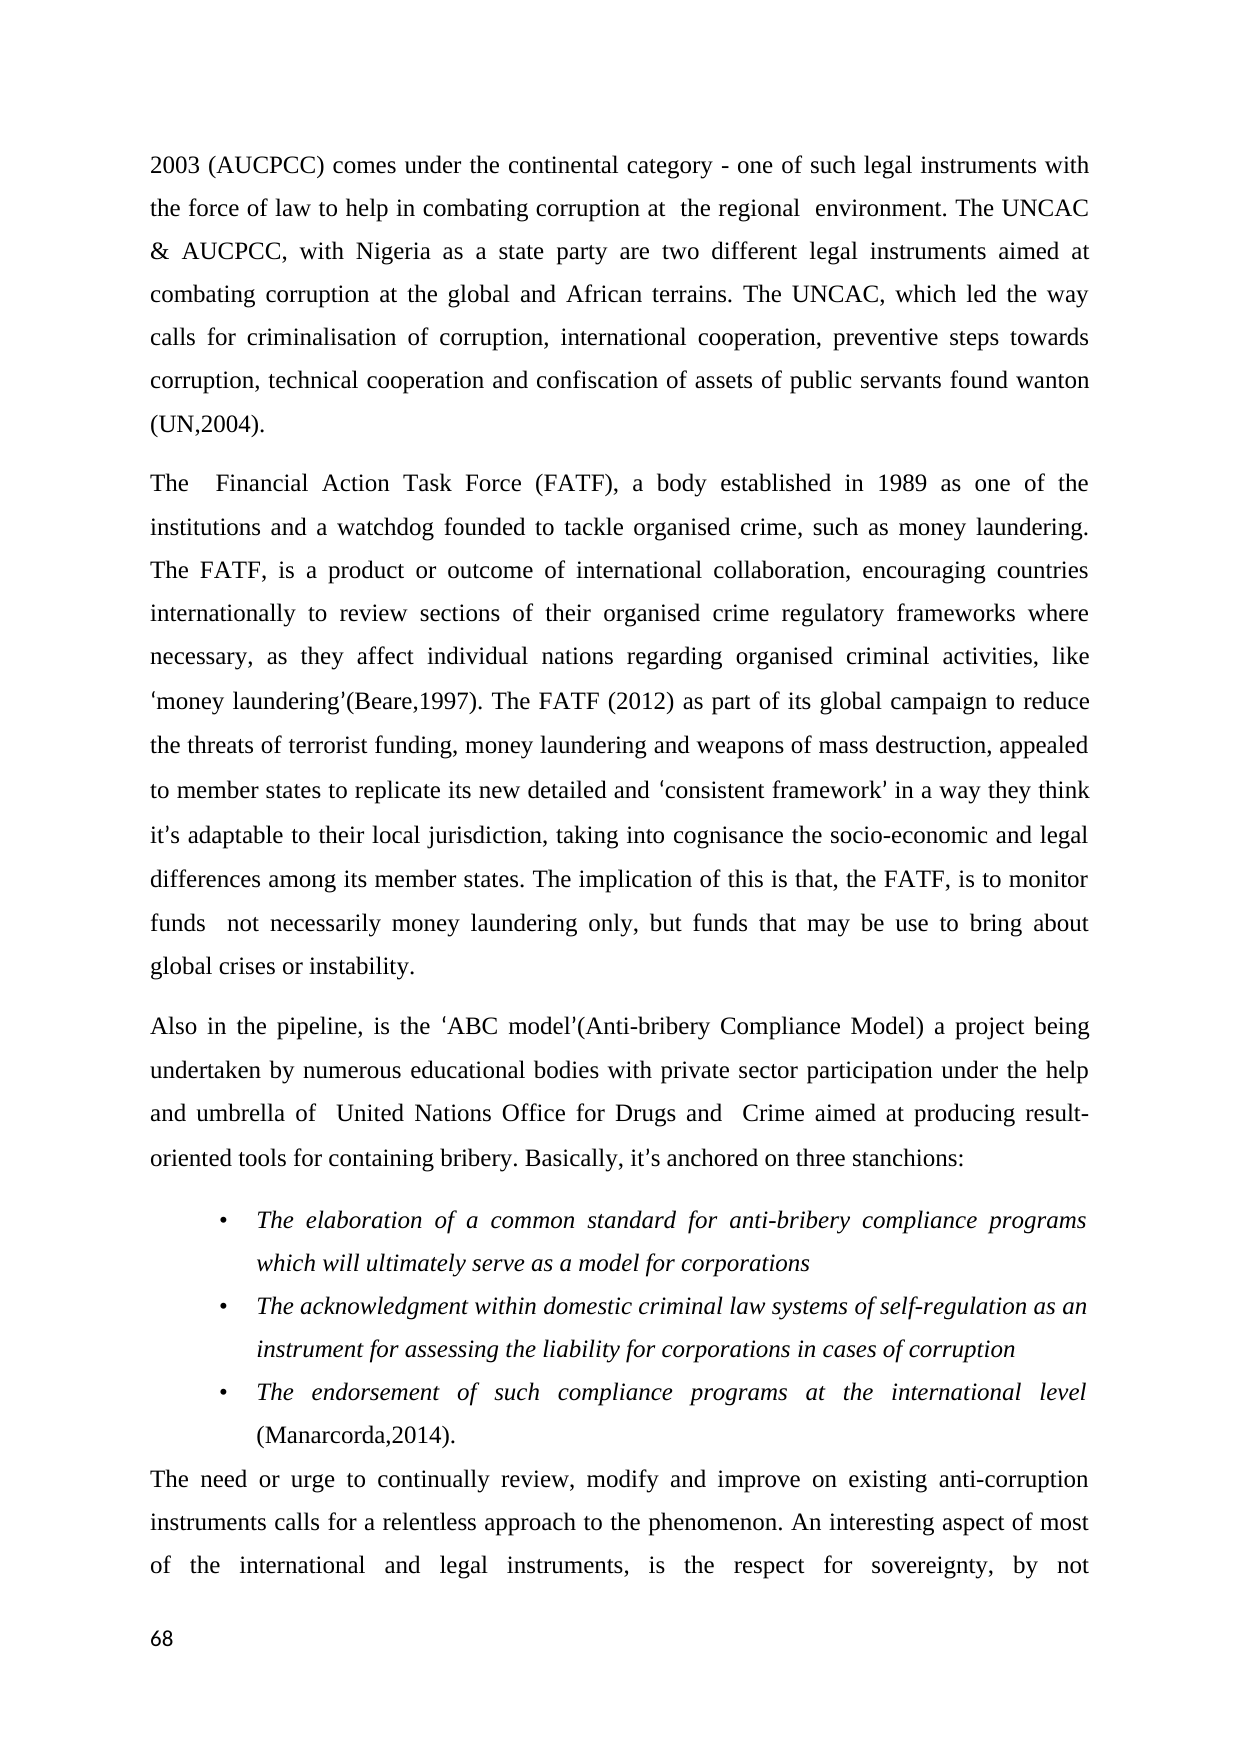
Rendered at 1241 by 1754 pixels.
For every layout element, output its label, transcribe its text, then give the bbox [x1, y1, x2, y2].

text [150, 1464, 1090, 1579]
list The elaboration of a common standard for anti-bribery compliance programs which will ultimately serve as a model for corporations [219, 1205, 1090, 1277]
list The acknowledgment within domestic criminal law systems of self-regulation as an instrument for assessing the liability for corporations in cases of corruption [219, 1291, 1090, 1363]
text Also in the pipeline, is the ‘ABC model’(Anti-bribery Compliance Model) a project being undertaken by numerous educational bodies with private sector participation under the help and umbrella of United Nations Office for Drugs and Crime aimed at producing result-oriented tools for containing bribery. Basically, it’s anchored on three stanchions: [150, 1011, 1090, 1173]
text The Financial Action Task Force (FATF), a body established in 1989 as one of the institutions and a watchdog founded to tackle organised crime, such as money laundering. The FATF, is a product or outcome of international collaboration, encouraging countries internationally to review sections of their organised crime regulatory frameworks where necessary, as they affect individual nations regarding organised criminal activities, like ‘money laundering’(Beare,1997). The FATF (2012) as part of its global campaign to reduce the threats of terrorist funding, money laundering and weapons of mass destruction, appealed to member states to replicate its new detailed and ‘consistent framework’ in a way they think it’s adaptable to their local jurisdiction, taking into cognisance the socio-economic and legal differences among its member states. The implication of this is that, the FATF, is to monitor funds not necessarily money laundering only, but funds that may be use to bring about global crises or instability. [150, 468, 1090, 979]
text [150, 150, 1090, 437]
list The endorsement of such compliance programs at the international level (Manarcorda,2014). [219, 1377, 1090, 1449]
